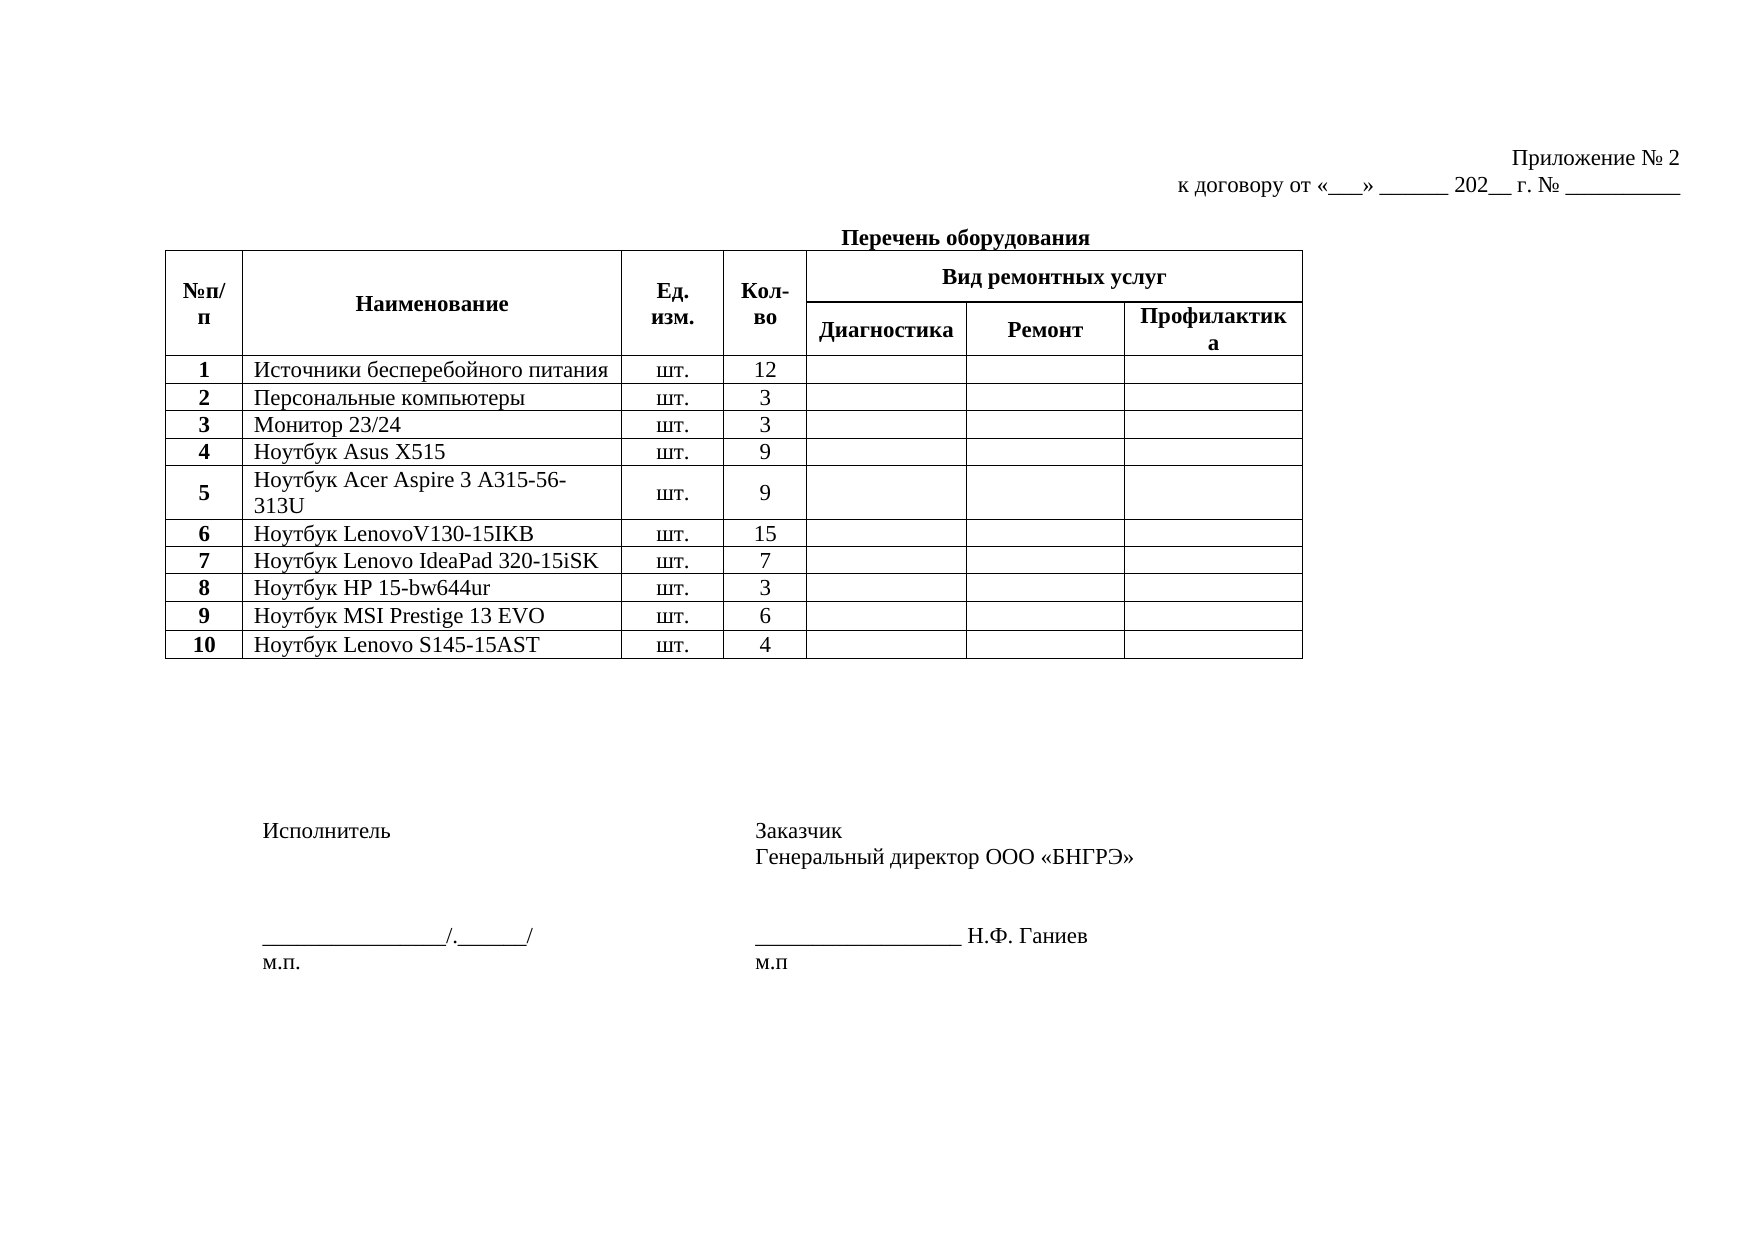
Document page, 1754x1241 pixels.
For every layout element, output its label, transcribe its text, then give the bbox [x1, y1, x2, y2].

text Перечень оборудования [251, 223, 1680, 250]
table_cell Профилактика [1125, 303, 1302, 355]
table_cell шт. [622, 520, 723, 546]
table_header Вид ремонтных услуг [807, 251, 1302, 301]
table_cell  [1125, 631, 1302, 657]
table_cell 9 [724, 439, 806, 465]
table_cell 2 [166, 384, 242, 410]
table_cell  [967, 411, 1124, 437]
table_cell 6 [724, 602, 806, 629]
text Приложение № 2 [251, 144, 1680, 171]
table_header №п/п [166, 251, 242, 355]
table_cell 9 [166, 602, 242, 629]
table_cell  [1125, 411, 1302, 437]
table_header Заказчик Генеральный директор ООО «БНГРЭ» __________________ Н.Ф. Ганиев м.п [744, 817, 1237, 975]
table_cell шт. [622, 411, 723, 437]
table_cell  [807, 384, 966, 410]
table_cell 12 [724, 356, 806, 383]
table_cell 10 [166, 631, 242, 657]
table_cell 15 [724, 520, 806, 546]
table_cell  [1125, 602, 1302, 629]
table_cell  [807, 574, 966, 601]
table_cell  [967, 520, 1124, 546]
table_cell Источники бесперебойного питания [243, 356, 621, 383]
table_cell  [807, 520, 966, 546]
table_cell  [1125, 356, 1302, 383]
table_cell  [967, 602, 1124, 629]
table_cell Персональные компьютеры [243, 384, 621, 410]
table_cell  [807, 602, 966, 629]
table_cell  [1125, 547, 1302, 573]
table_cell 6 [166, 520, 242, 546]
table_cell шт. [622, 439, 723, 465]
table_cell Монитор 23/24 [243, 411, 621, 437]
table_header Наименование [243, 251, 621, 355]
table_header Исполнитель ________________/.______/ м.п. [251, 817, 744, 975]
table_cell  [1125, 384, 1302, 410]
table_cell Ноутбук Asus X515 [243, 439, 621, 465]
table_cell  [1125, 439, 1302, 465]
table_cell  [1125, 520, 1302, 546]
table_cell  [807, 547, 966, 573]
table_cell  [807, 466, 966, 518]
table_cell шт. [622, 574, 723, 601]
table_cell 7 [724, 547, 806, 573]
table_cell 8 [166, 574, 242, 601]
table_cell Ремонт [967, 303, 1124, 355]
table_cell Ноутбук Acer Aspire 3 A315-56-313U [243, 466, 621, 518]
table_cell 7 [166, 547, 242, 573]
table_cell 9 [724, 466, 806, 518]
table_cell  [967, 466, 1124, 518]
table_cell 3 [724, 411, 806, 437]
table_cell  [807, 631, 966, 657]
table_cell  [967, 356, 1124, 383]
table_header Кол-во [724, 251, 806, 355]
table_cell 3 [166, 411, 242, 437]
table_cell шт. [622, 384, 723, 410]
table_cell 3 [724, 384, 806, 410]
table_cell Ноутбук НР 15-bw644ur [243, 574, 621, 601]
text к договору от «___» ______ 202__ г. № __________ [251, 171, 1680, 197]
table_cell  [967, 574, 1124, 601]
table_cell  [1125, 466, 1302, 518]
table_cell шт. [622, 631, 723, 657]
table_cell  [967, 631, 1124, 657]
table_cell  [967, 384, 1124, 410]
table_cell Ноутбук LenovoV130-15IKВ [243, 520, 621, 546]
table_cell шт. [622, 602, 723, 629]
table_cell  [807, 411, 966, 437]
table_cell  [807, 356, 966, 383]
table_header Ед. изм. [622, 251, 723, 355]
table_cell шт. [622, 466, 723, 518]
table_cell 4 [724, 631, 806, 657]
table_cell шт. [622, 356, 723, 383]
table_cell  [967, 547, 1124, 573]
table_cell  [807, 439, 966, 465]
table_cell 1 [166, 356, 242, 383]
table_cell Ноутбук Lenovo S145-15AST [243, 631, 621, 657]
table_cell 3 [724, 574, 806, 601]
table_cell  [967, 439, 1124, 465]
table_cell  [1125, 574, 1302, 601]
table_cell шт. [622, 547, 723, 573]
table_cell 4 [166, 439, 242, 465]
table_cell Диагностика [807, 303, 966, 355]
table_cell Ноутбук MSI Prestige 13 EVO [243, 602, 621, 629]
table_cell 5 [166, 466, 242, 518]
table_cell Ноутбук Lenovo IdeaPad 320-15iSK [243, 547, 621, 573]
